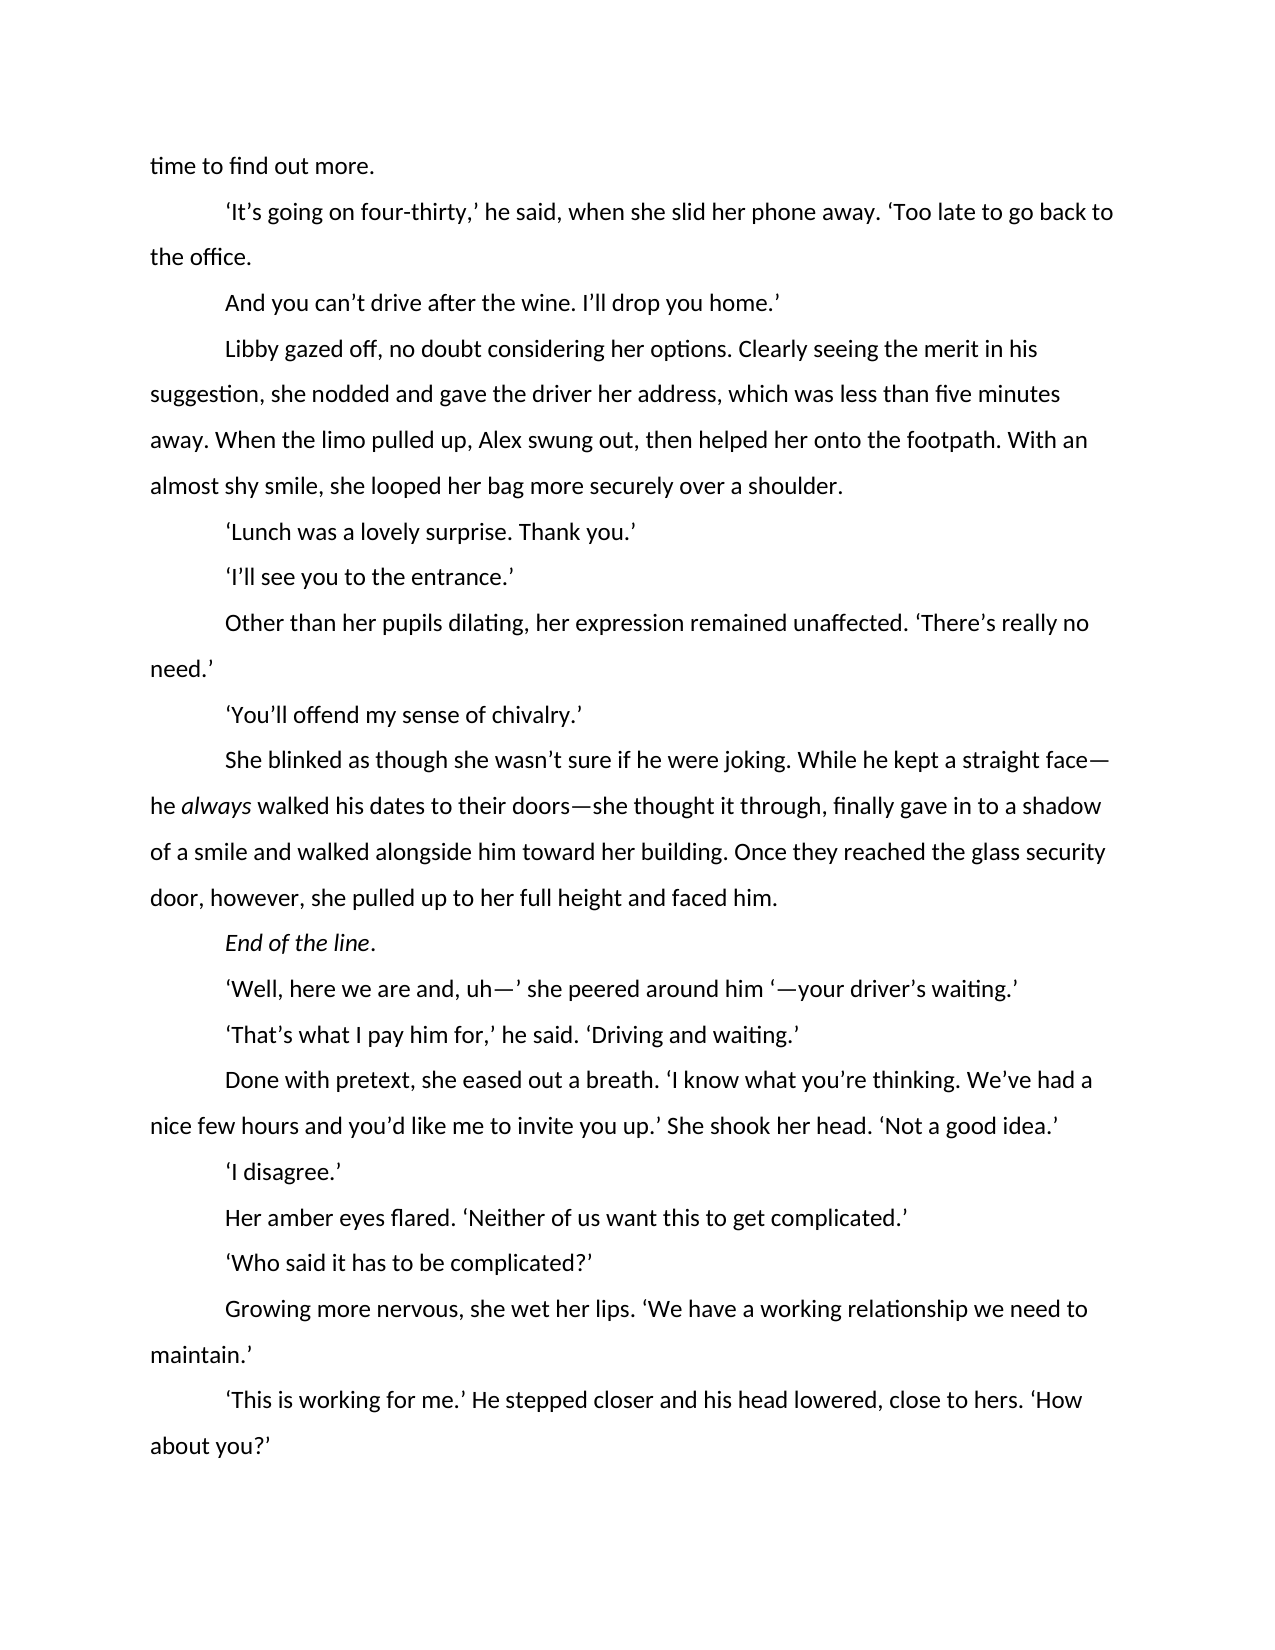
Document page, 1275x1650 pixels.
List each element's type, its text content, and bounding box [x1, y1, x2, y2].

text Other than her pupils dilating, her expression remained unaffected. ‘There’s really no need.’ [150, 607, 1125, 683]
text ‘I disagree.’ [150, 1156, 1125, 1187]
text ‘Well, here we are and, uh—’ she peered around him ‘—your driver’s waiting.’ [150, 973, 1125, 1004]
text Libby gazed off, no doubt considering her options. Clearly seeing the merit in his suggestion, she nodded and gave the driver her address, which was less than five minutes away. When the limo pulled up, Alex swung out, then helped her onto the footpath. With an almost shy smile, she looped her bag more securely over a shoulder. [150, 333, 1125, 501]
text End of the line. [150, 927, 1125, 958]
text Growing more nervous, she wet her lips. ‘We have a working relationship we need to maintain.’ [150, 1293, 1125, 1369]
text ‘Who said it has to be complicated?’ [150, 1247, 1125, 1278]
text And you can’t drive after the wine. I’ll drop you home.’ [150, 287, 1125, 318]
text ‘This is working for me.’ He stepped closer and his head lowered, close to hers. ‘How about you?’ [150, 1385, 1125, 1461]
text Her amber eyes flared. ‘Neither of us want this to get complicated.’ [150, 1202, 1125, 1232]
text She blinked as though she wasn’t sure if he were joking. While he kept a straight face—he always walked his dates to their doors—she thought it through, finally gave in to a shadow of a smile and walked alongside him toward her building. Once they reached the glass security door, however, she pulled up to her full height and faced him. [150, 744, 1125, 912]
text ‘That’s what I pay him for,’ he said. ‘Driving and waiting.’ [150, 1019, 1125, 1049]
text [150, 150, 1125, 181]
text ‘You’ll offend my sense of chivalry.’ [150, 699, 1125, 729]
text ‘It’s going on four-thirty,’ he said, when she slid her phone away. ‘Too late to go back to the office. [150, 196, 1125, 272]
text Done with pretext, she eased out a breath. ‘I know what you’re thinking. We’ve had a nice few hours and you’d like me to invite you up.’ She shook her head. ‘Not a good idea.’ [150, 1064, 1125, 1141]
text ‘Lunch was a lovely surprise. Thank you.’ [150, 516, 1125, 546]
text ‘I’ll see you to the entrance.’ [150, 562, 1125, 592]
